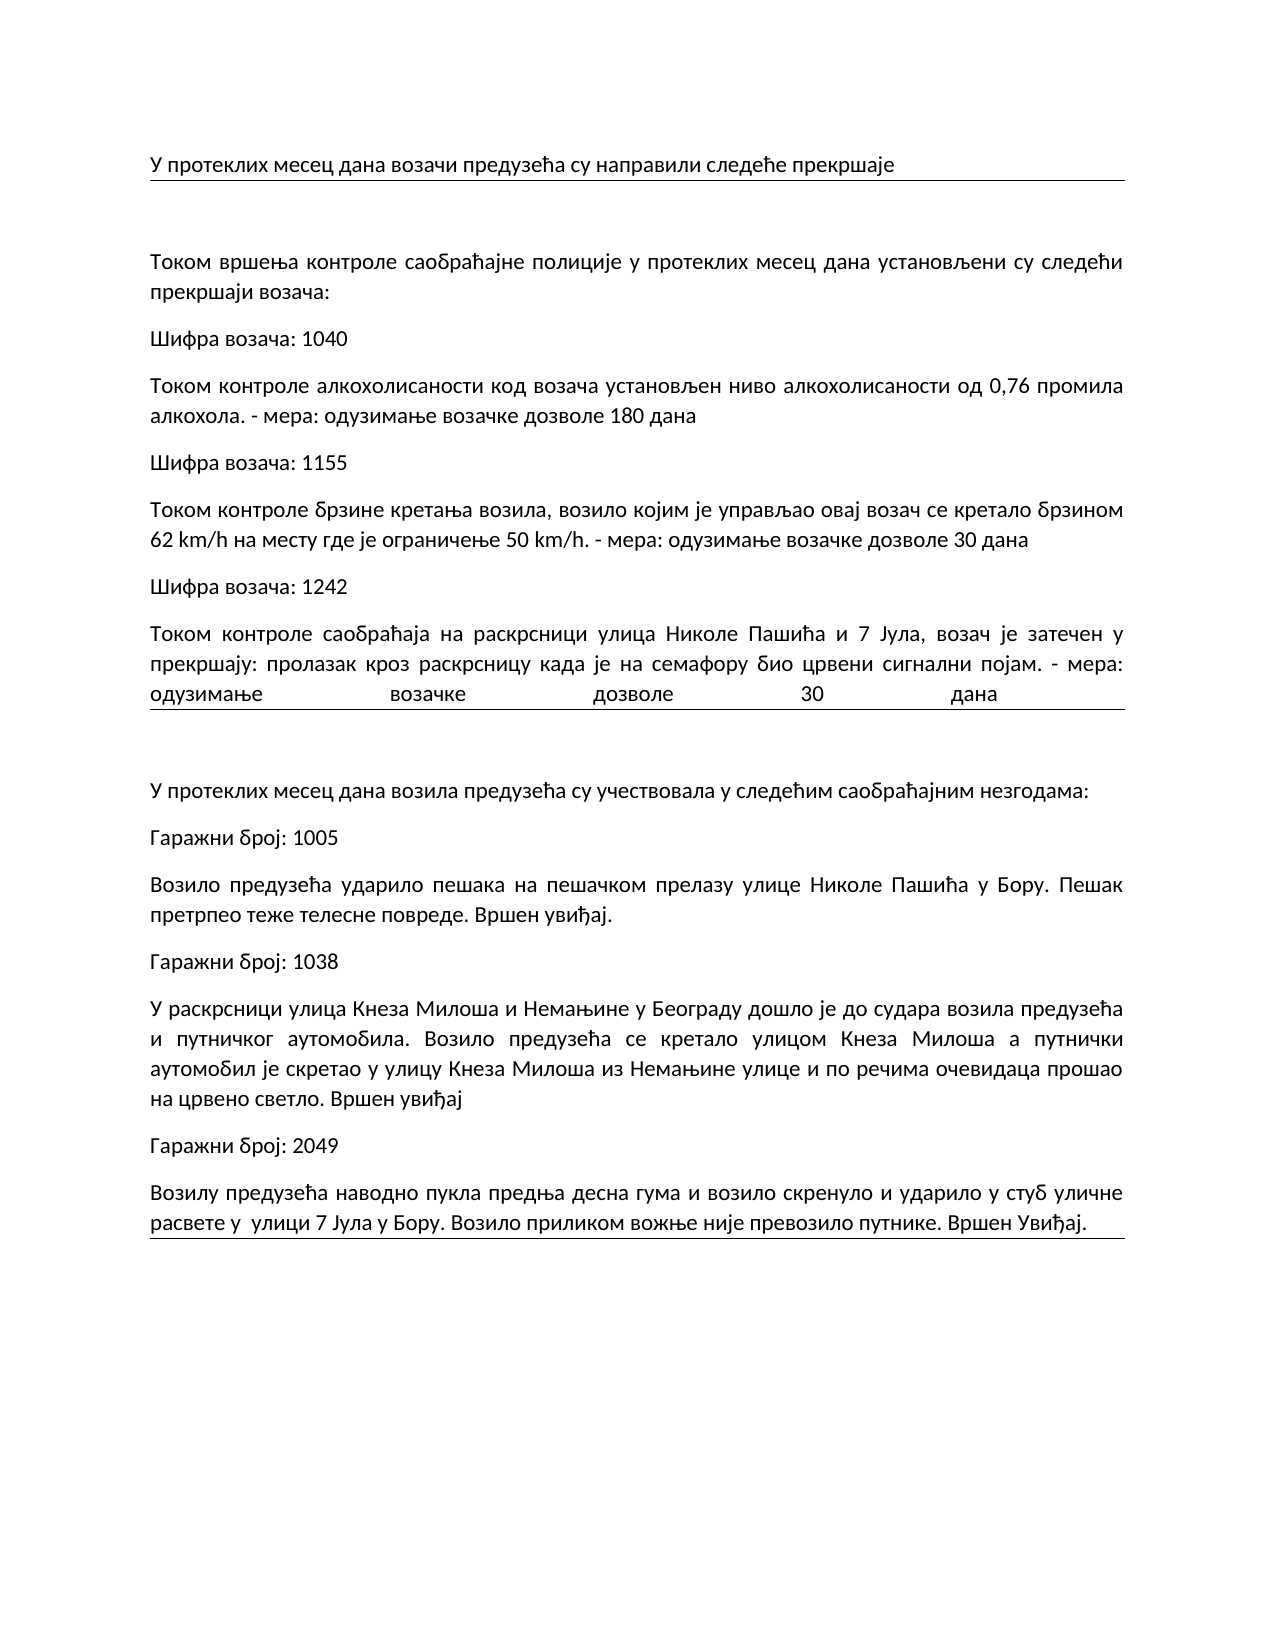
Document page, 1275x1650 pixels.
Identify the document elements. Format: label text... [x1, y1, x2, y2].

text У протеклих месец дана возачи предузећа су направили следеће прекршаје [150, 150, 1125, 180]
text Током вршења контроле саобраћајне полиције у протеклих месец дана установљени су следећи прекршаји возача: [150, 247, 1125, 305]
text Гаражни број: 1005 [150, 823, 1125, 851]
text Током контроле брзине кретања возила, возило којим је управљао овај возач се кретало брзином 62 km/h на месту где је ограничење 50 km/h. - мера: одузимање возачке дозволе 30 дана [150, 495, 1125, 553]
text Возило предузећа ударило пешака на пешачком прелазу улице Николе Пашића у Бору. Пешак претрпео теже телесне повреде. Вршен увиђај. [150, 870, 1125, 928]
text Шифра возача: 1155 [150, 448, 1125, 476]
text Возилу предузећа наводно пукла предња десна гума и возило скренуло и ударило у стуб уличне расвете у улици 7 Јула у Бору. Возило приликом вожње није превозило путнике. Вршен Увиђај. [150, 1178, 1125, 1238]
text У раскрсници улица Кнеза Милоша и Немањине у Београду дошло је до судара возила предузећа и путничког аутомобила. Возило предузећа се кретало улицом Кнеза Милоша а путнички аутомобил је скретао у улицу Кнеза Милоша из Немањине улице и по речима очевидаца прошао на црвено светло. Вршен увиђај [150, 994, 1125, 1112]
text Током контроле саобраћаја на раскрсници улица Николе Пашића и 7 Јула, возач је затечен у прекршају: пролазак кроз раскрсницу када је на семафору био црвени сигнални појам. - мера: одузимање возачке дозволе 30 дана [150, 619, 1125, 709]
text Гаражни број: 2049 [150, 1131, 1125, 1159]
text Током контроле алкохолисаности код возача установљен ниво алкохолисаности од 0,76 промила алкохола. - мера: одузимање возачке дозволе 180 дана [150, 371, 1125, 429]
text Гаражни број: 1038 [150, 947, 1125, 975]
text У протеклих месец дана возила предузећа су учествовала у следећим саобраћајним незгодама: [150, 776, 1125, 804]
text Шифра возача: 1242 [150, 572, 1125, 600]
text Шифра возача: 1040 [150, 324, 1125, 352]
